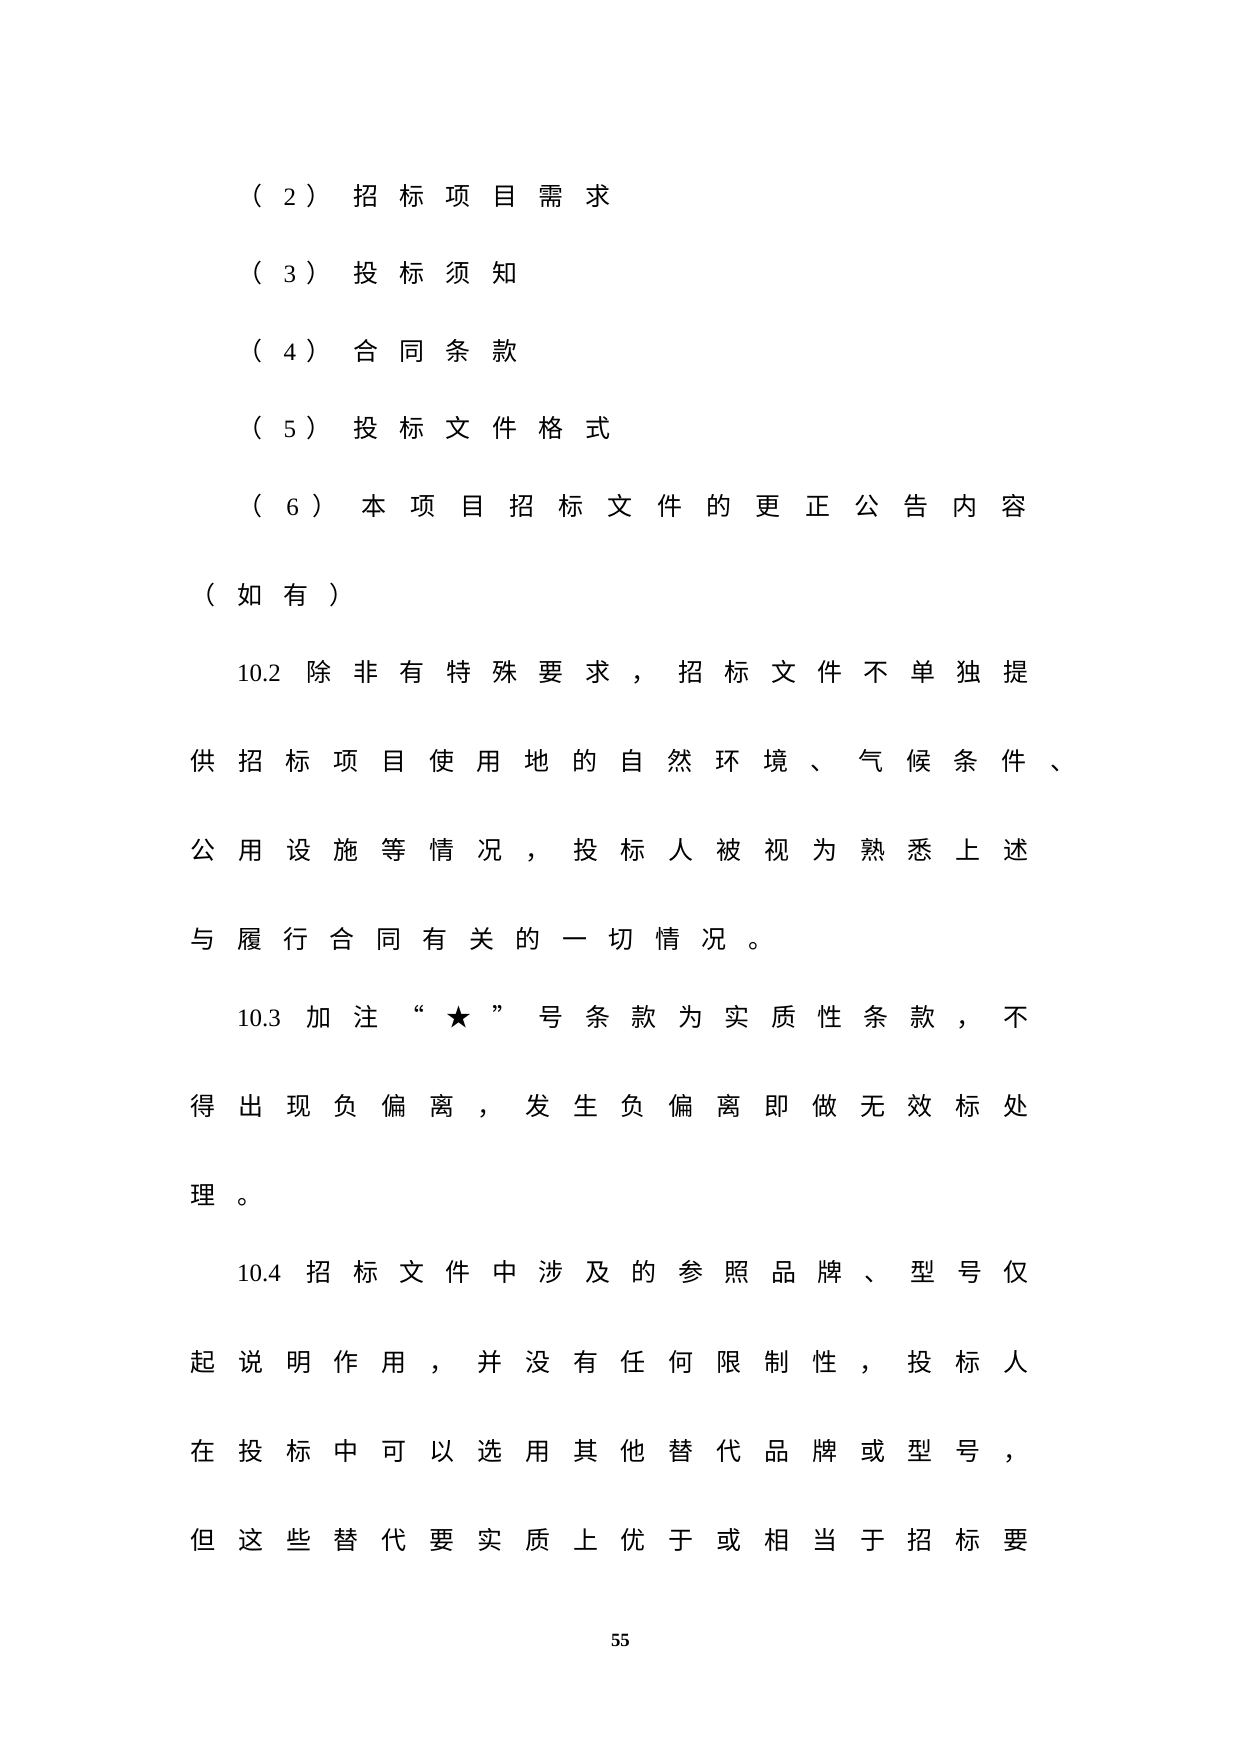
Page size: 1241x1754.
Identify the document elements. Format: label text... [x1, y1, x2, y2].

text （5）投标文件格式 [190, 397, 1050, 456]
text 10.2 除非有特殊要求，招标文件不单独提供招标项目使用地的自然环境、气候条件、公用设施等情况，投标人被视为熟悉上述与履行合同有关的一切情况。 [190, 641, 1050, 968]
text （6）本项目招标文件的更正公告内容（如有） [190, 474, 1050, 623]
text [190, 1241, 1050, 1568]
text （3）投标须知 [190, 242, 1050, 301]
text （4）合同条款 [190, 319, 1050, 379]
text （2）招标项目需求 [190, 164, 1050, 224]
text 10.3 加注“★”号条款为实质性条款，不得出现负偏离，发生负偏离即做无效标处理。 [190, 986, 1050, 1223]
